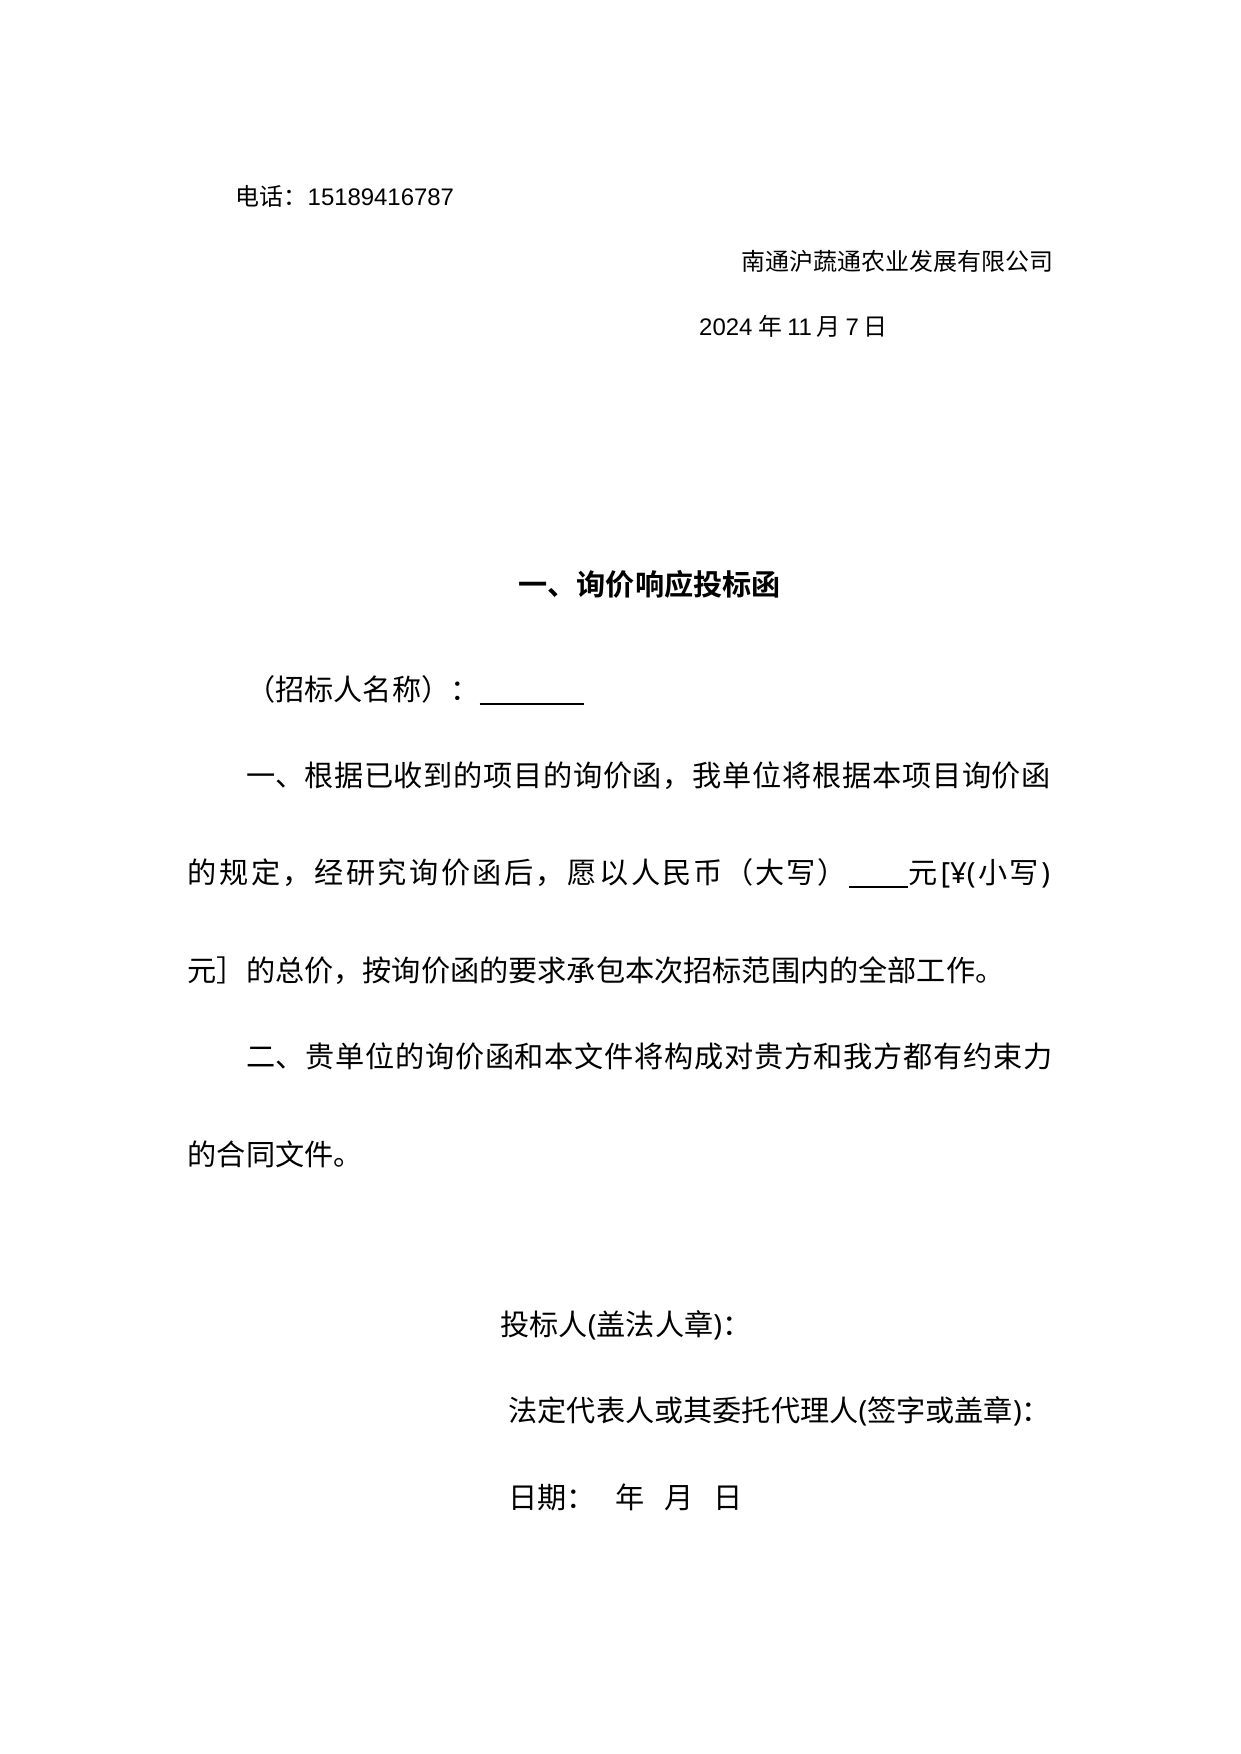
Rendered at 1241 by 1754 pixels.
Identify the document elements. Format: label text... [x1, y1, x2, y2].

text 2024年11月7日 [187, 292, 1053, 357]
text 日期： 年 月 日 [187, 1463, 1053, 1528]
text 二、贵单位的询价函和本文件将构成对贵方和我方都有约束力的合同文件。 [187, 1022, 1053, 1185]
text 电话：15189416787 [187, 162, 1053, 227]
text 投标人(盖法人章)： [187, 1291, 1053, 1356]
text 一、询价响应投标函 [187, 552, 1053, 606]
text （招标人名称）： [187, 655, 1053, 720]
text 法定代表人或其委托代理人(签字或盖章)： [187, 1377, 1053, 1442]
text 南通沪蔬通农业发展有限公司 [187, 227, 1053, 292]
list 根据已收到的项目的询价函，我单位将根据本项目询价函的规定，经研究询价函后，愿以人民币（大写） 元[¥(小写) 元］的总价，按询价函的要求承包本次招标范围内的全部工作。 [187, 741, 1053, 1001]
